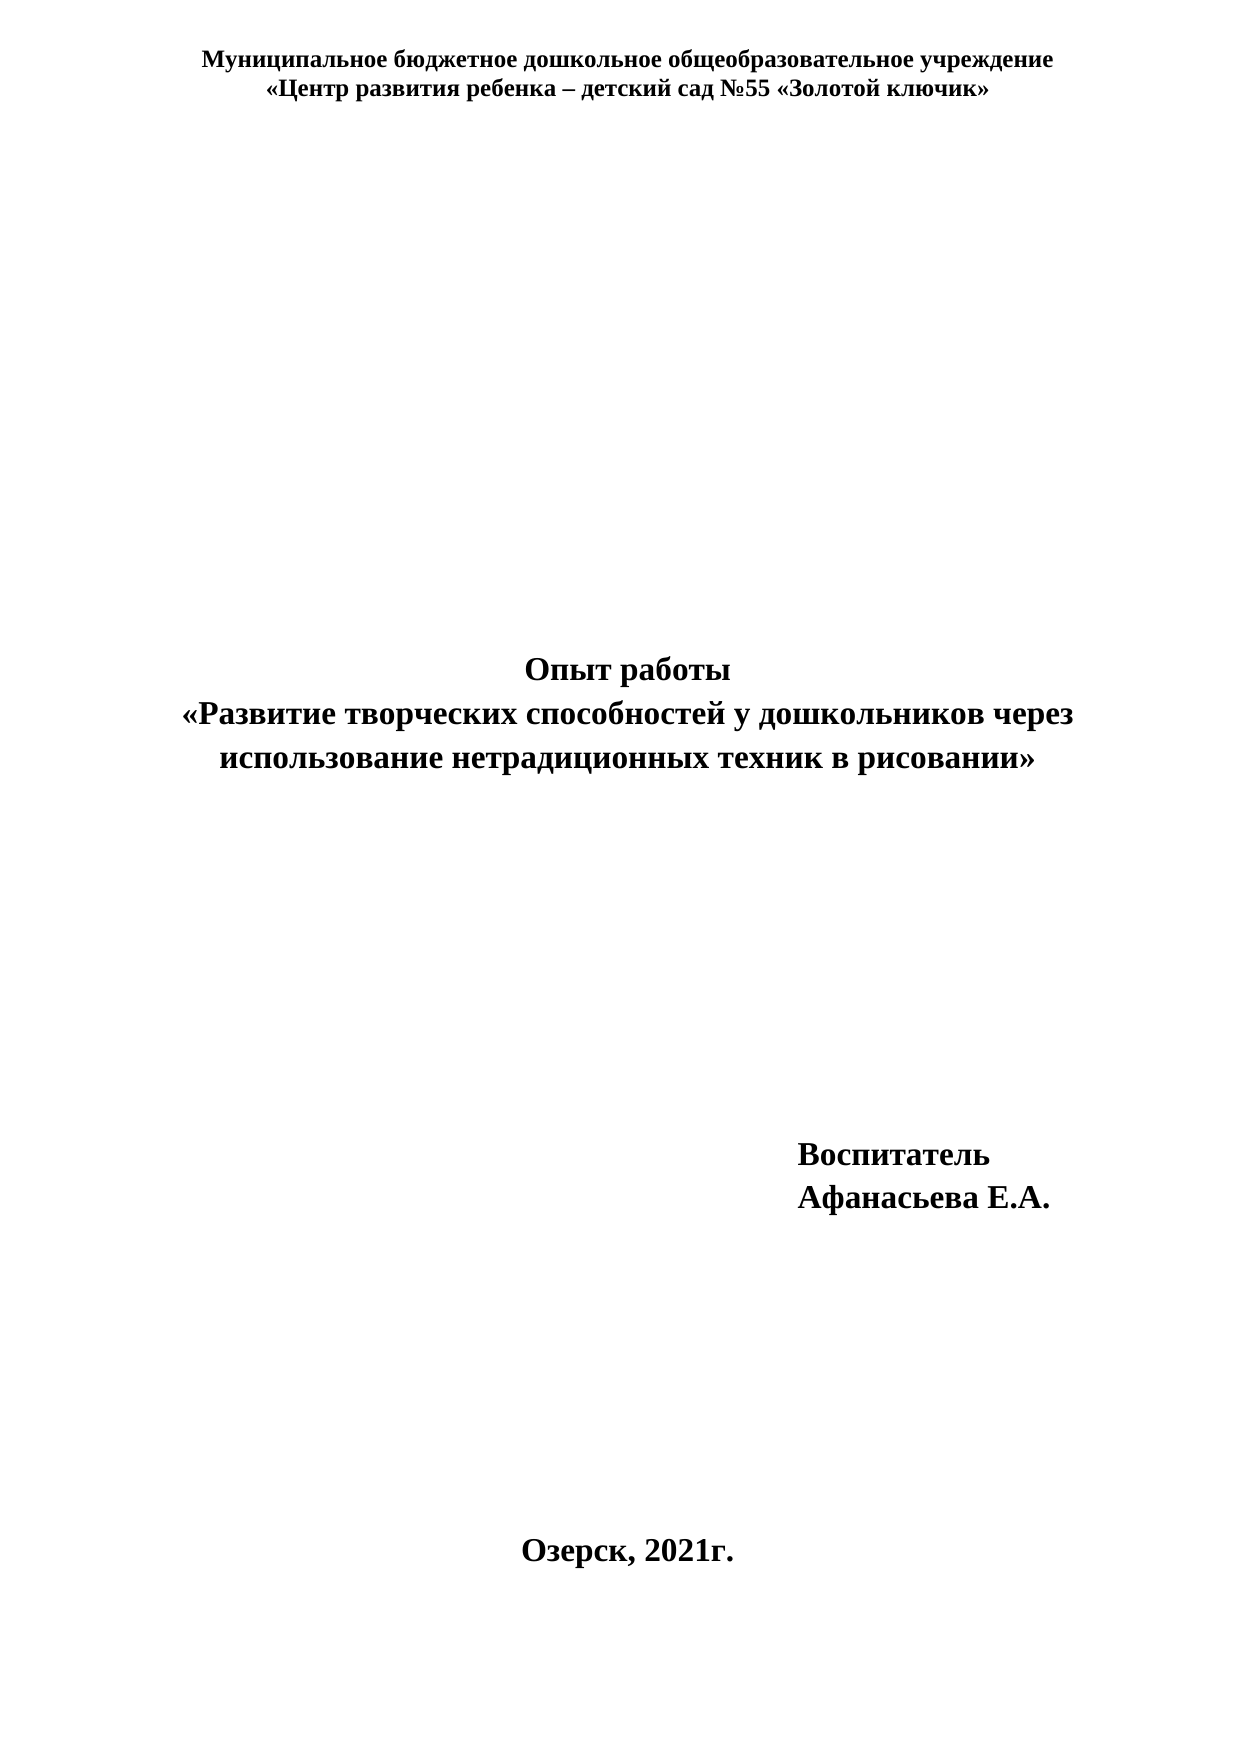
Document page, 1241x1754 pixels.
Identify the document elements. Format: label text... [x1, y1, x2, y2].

text Муниципальное бюджетное дошкольное общеобразовательное учреждение [103, 44, 1152, 73]
text Афанасьева Е.А. [797, 1178, 1152, 1216]
text «Центр развития ребенка – детский сад №55 «Золотой ключик» [103, 73, 1152, 102]
text Озерск, 2021г. [103, 1530, 1152, 1569]
text «Развитие творческих способностей у дошкольников через использование нетрадиционных техник в рисовании» [103, 693, 1152, 776]
text Опыт работы [103, 649, 1152, 687]
text Воспитатель [797, 1134, 1152, 1172]
